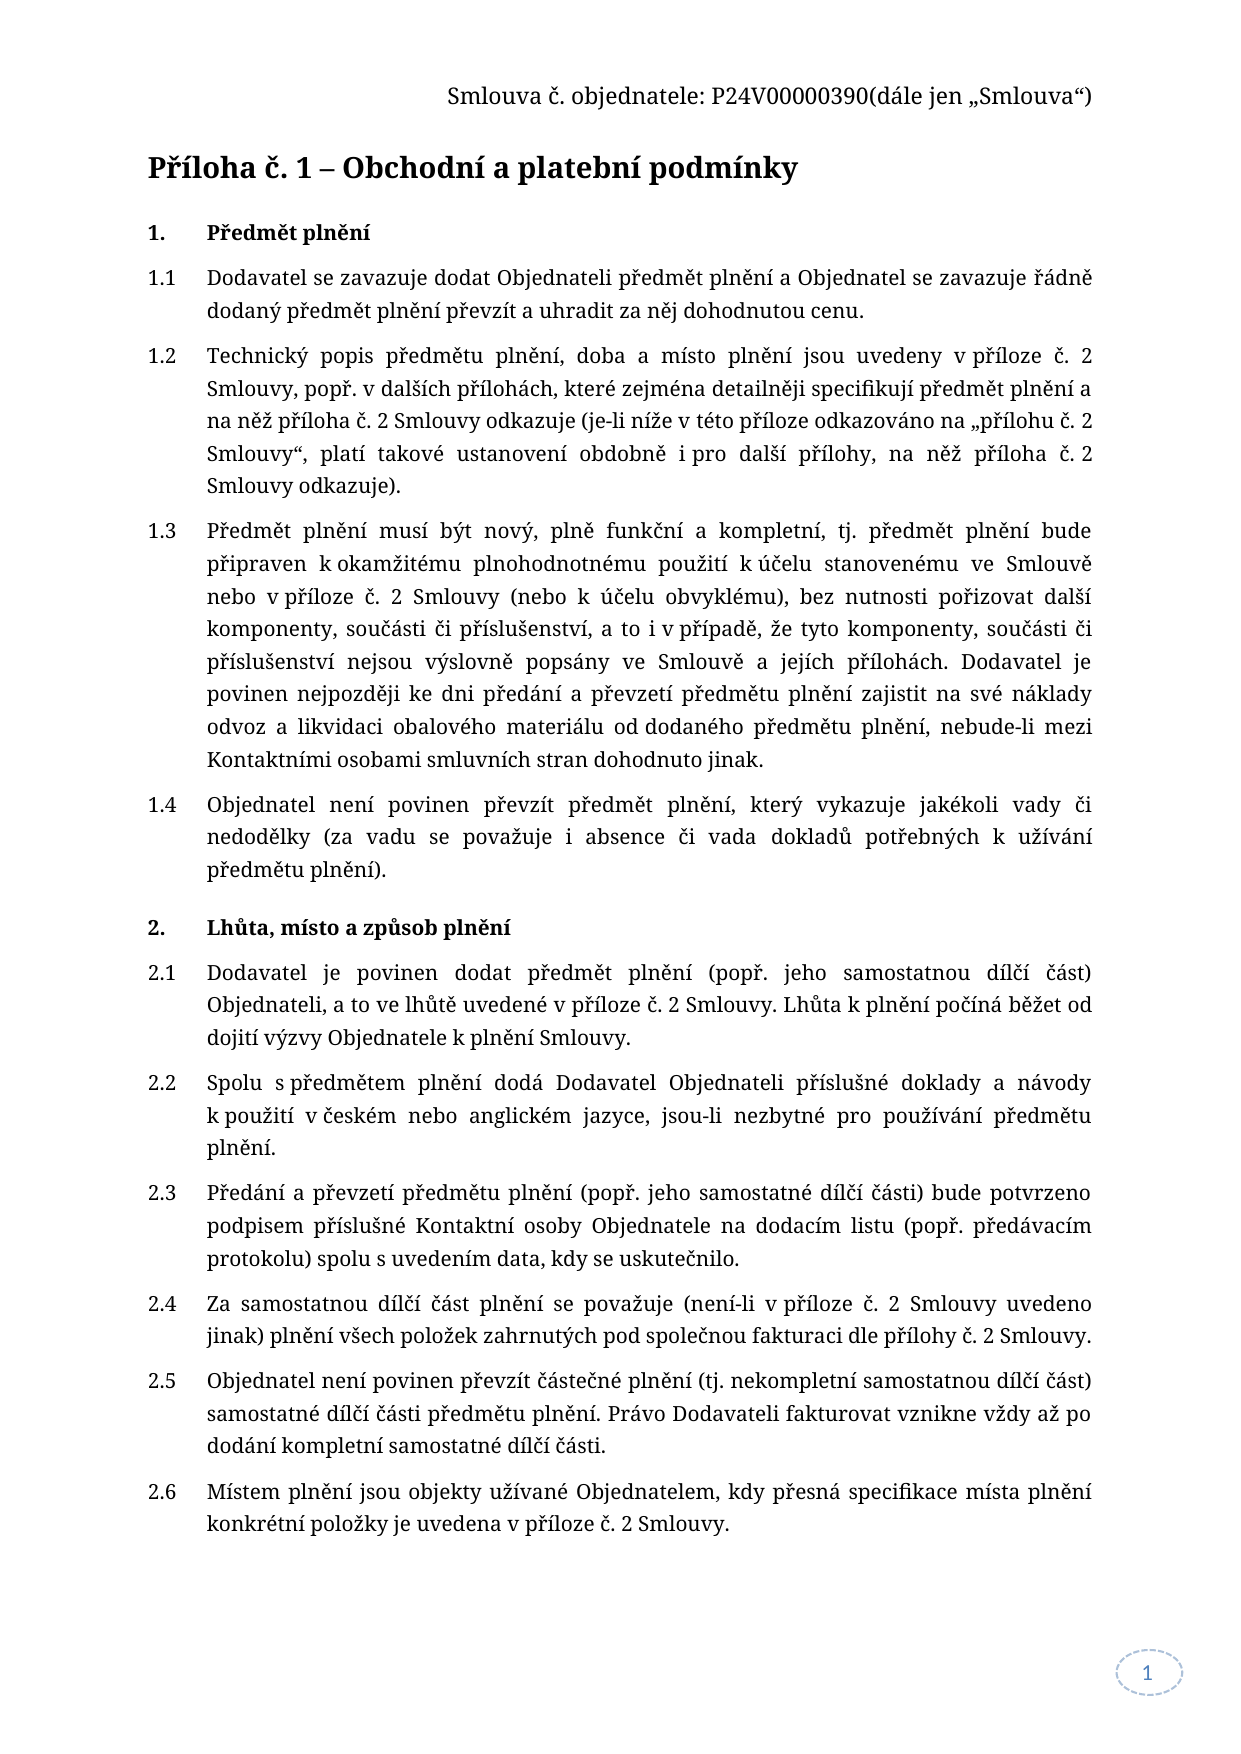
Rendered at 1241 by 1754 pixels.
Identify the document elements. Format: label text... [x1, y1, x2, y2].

list Technický popis předmětu plnění, doba a místo plnění jsou uvedeny v příloze č. 2 Smlouvy, popř. v dalších přílohách, které zejména detailněji specifikují předmět plnění a na něž příloha č. 2 Smlouvy odkazuje (je-li níže v této příloze odkazováno na „přílohu č. 2 Smlouvy“, platí takové ustanovení obdobně i pro další přílohy, na něž příloha č. 2 Smlouvy odkazuje). [148, 341, 1093, 500]
list Místem plnění jsou objekty užívané Objednatelem, kdy přesná specifikace místa plnění konkrétní položky je uvedena v příloze č. 2 Smlouvy. [148, 1477, 1093, 1538]
list Objednatel není povinen převzít částečné plnění (tj. nekompletní samostatnou dílčí část) samostatné dílčí části předmětu plnění. Právo Dodavateli fakturovat vznikne vždy až po dodání kompletní samostatné dílčí části. [148, 1366, 1093, 1460]
list Za samostatnou dílčí část plnění se považuje (není-li v příloze č. 2 Smlouvy uvedeno jinak) plnění všech položek zahrnutých pod společnou fakturaci dle přílohy č. 2 Smlouvy. [148, 1289, 1093, 1350]
list Lhůta, místo a způsob plnění [148, 913, 1093, 941]
text Příloha č. 1 – Obchodní a platební podmínky [148, 148, 1093, 187]
list Dodavatel se zavazuje dodat Objednateli předmět plnění a Objednatel se zavazuje řádně dodaný předmět plnění převzít a uhradit za něj dohodnutou cenu. [148, 263, 1093, 324]
list Dodavatel je povinen dodat předmět plnění (popř. jeho samostatnou dílčí část) Objednateli, a to ve lhůtě uvedené v příloze č. 2 Smlouvy. Lhůta k plnění počíná běžet od dojití výzvy Objednatele k plnění Smlouvy. [148, 958, 1093, 1051]
list Spolu s předmětem plnění dodá Dodavatel Objednateli příslušné doklady a návody k použití v českém nebo anglickém jazyce, jsou-li nezbytné pro používání předmětu plnění. [148, 1068, 1093, 1162]
list Objednatel není povinen převzít předmět plnění, který vykazuje jakékoli vady či nedodělky (za vadu se považuje i absence či vada dokladů potřebných k užívání předmětu plnění). [148, 790, 1093, 883]
list Předání a převzetí předmětu plnění (popř. jeho samostatné dílčí části) bude potvrzeno podpisem příslušné Kontaktní osoby Objednatele na dodacím listu (popř. předávacím protokolu) spolu s uvedením data, kdy se uskutečnilo. [148, 1178, 1093, 1272]
list Předmět plnění musí být nový, plně funkční a kompletní, tj. předmět plnění bude připraven k okamžitému plnohodnotnému použití k účelu stanovenému ve Smlouvě nebo v příloze č. 2 Smlouvy (nebo k účelu obvyklému), bez nutnosti pořizovat další komponenty, součásti či příslušenství, a to i v případě, že tyto komponenty, součásti či příslušenství nejsou výslovně popsány ve Smlouvě a jejích přílohách. Dodavatel je povinen nejpozději ke dni předání a převzetí předmětu plnění zajistit na své náklady odvoz a likvidaci obalového materiálu od dodaného předmětu plnění, nebude-li mezi Kontaktními osobami smluvních stran dohodnuto jinak. [148, 517, 1093, 773]
list Předmět plnění [148, 218, 1093, 247]
